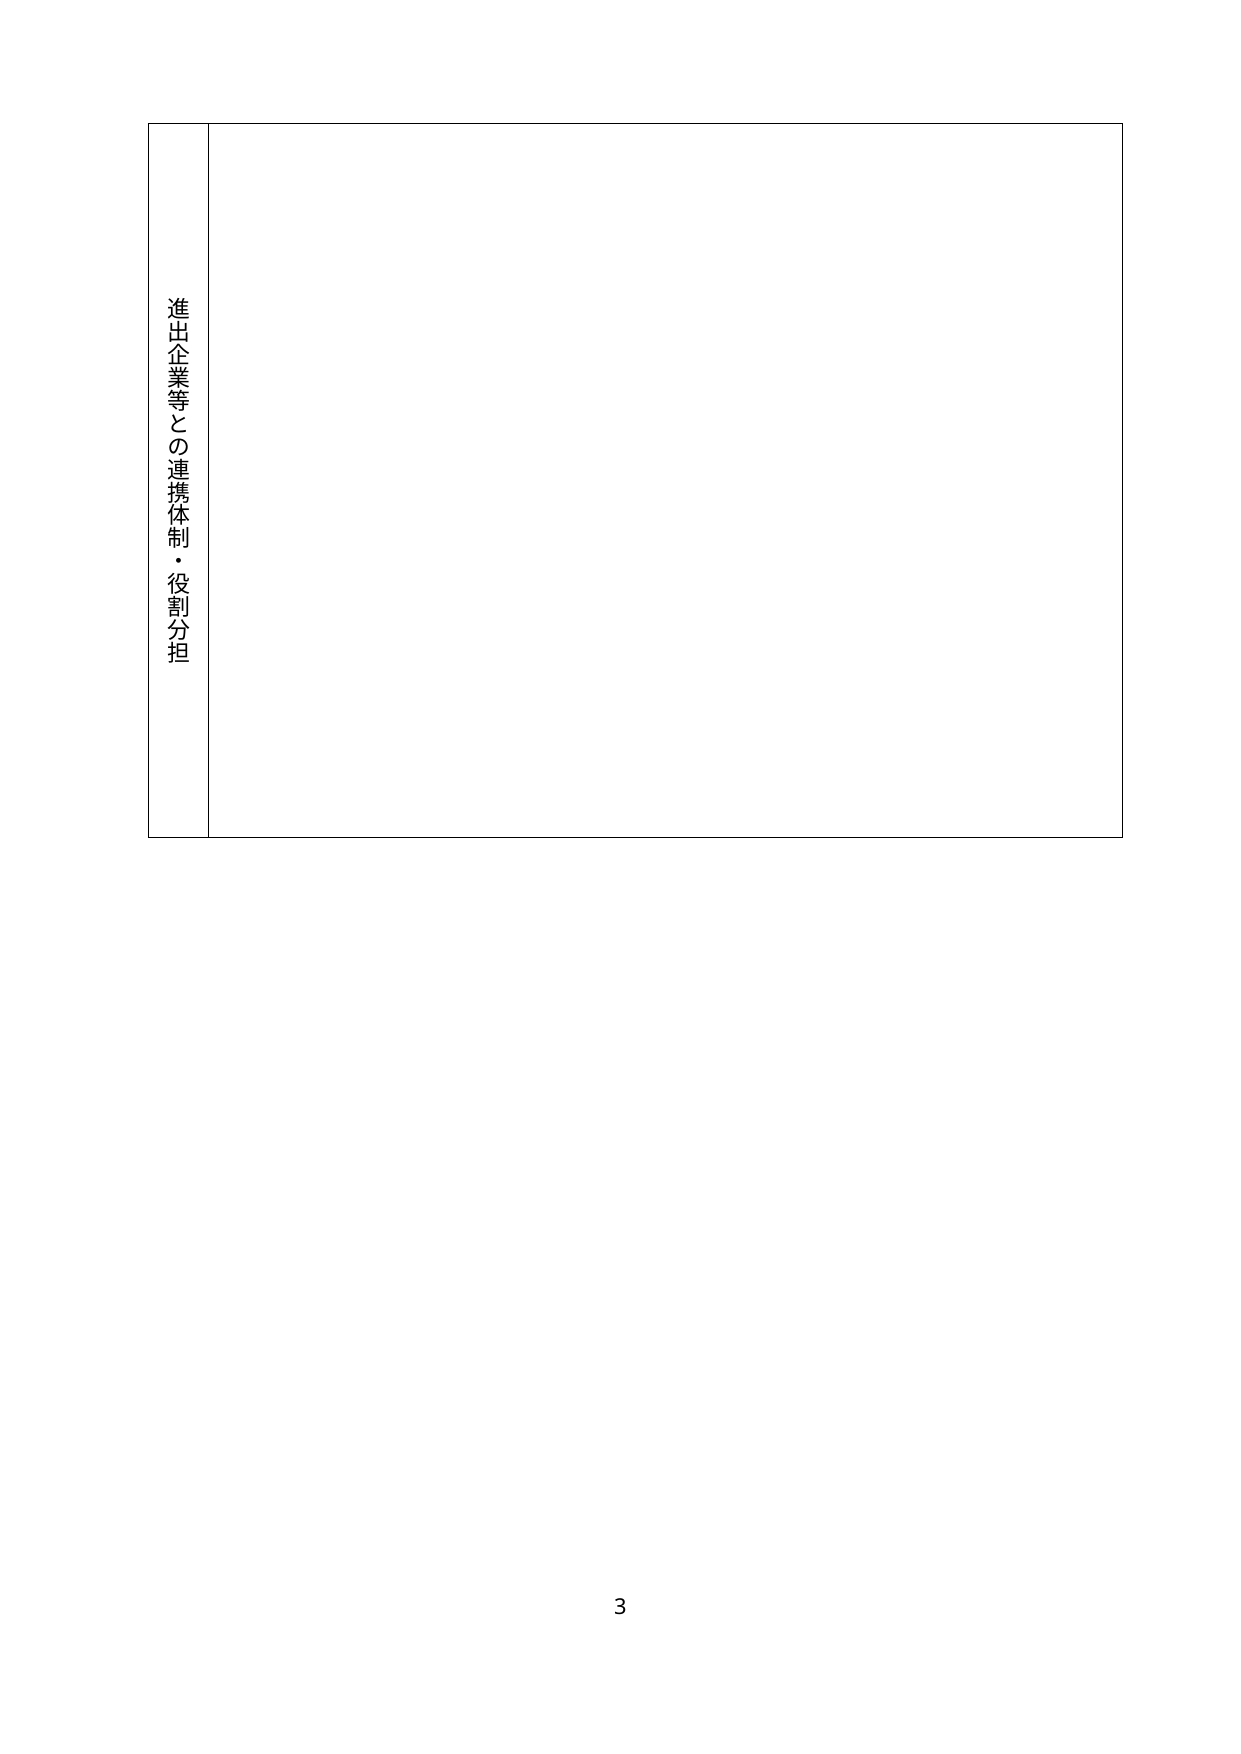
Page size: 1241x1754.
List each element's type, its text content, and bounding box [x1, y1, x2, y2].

table_cell 進出企業等との連携体制・役割分担 [149, 124, 208, 837]
table_cell [209, 124, 1122, 837]
